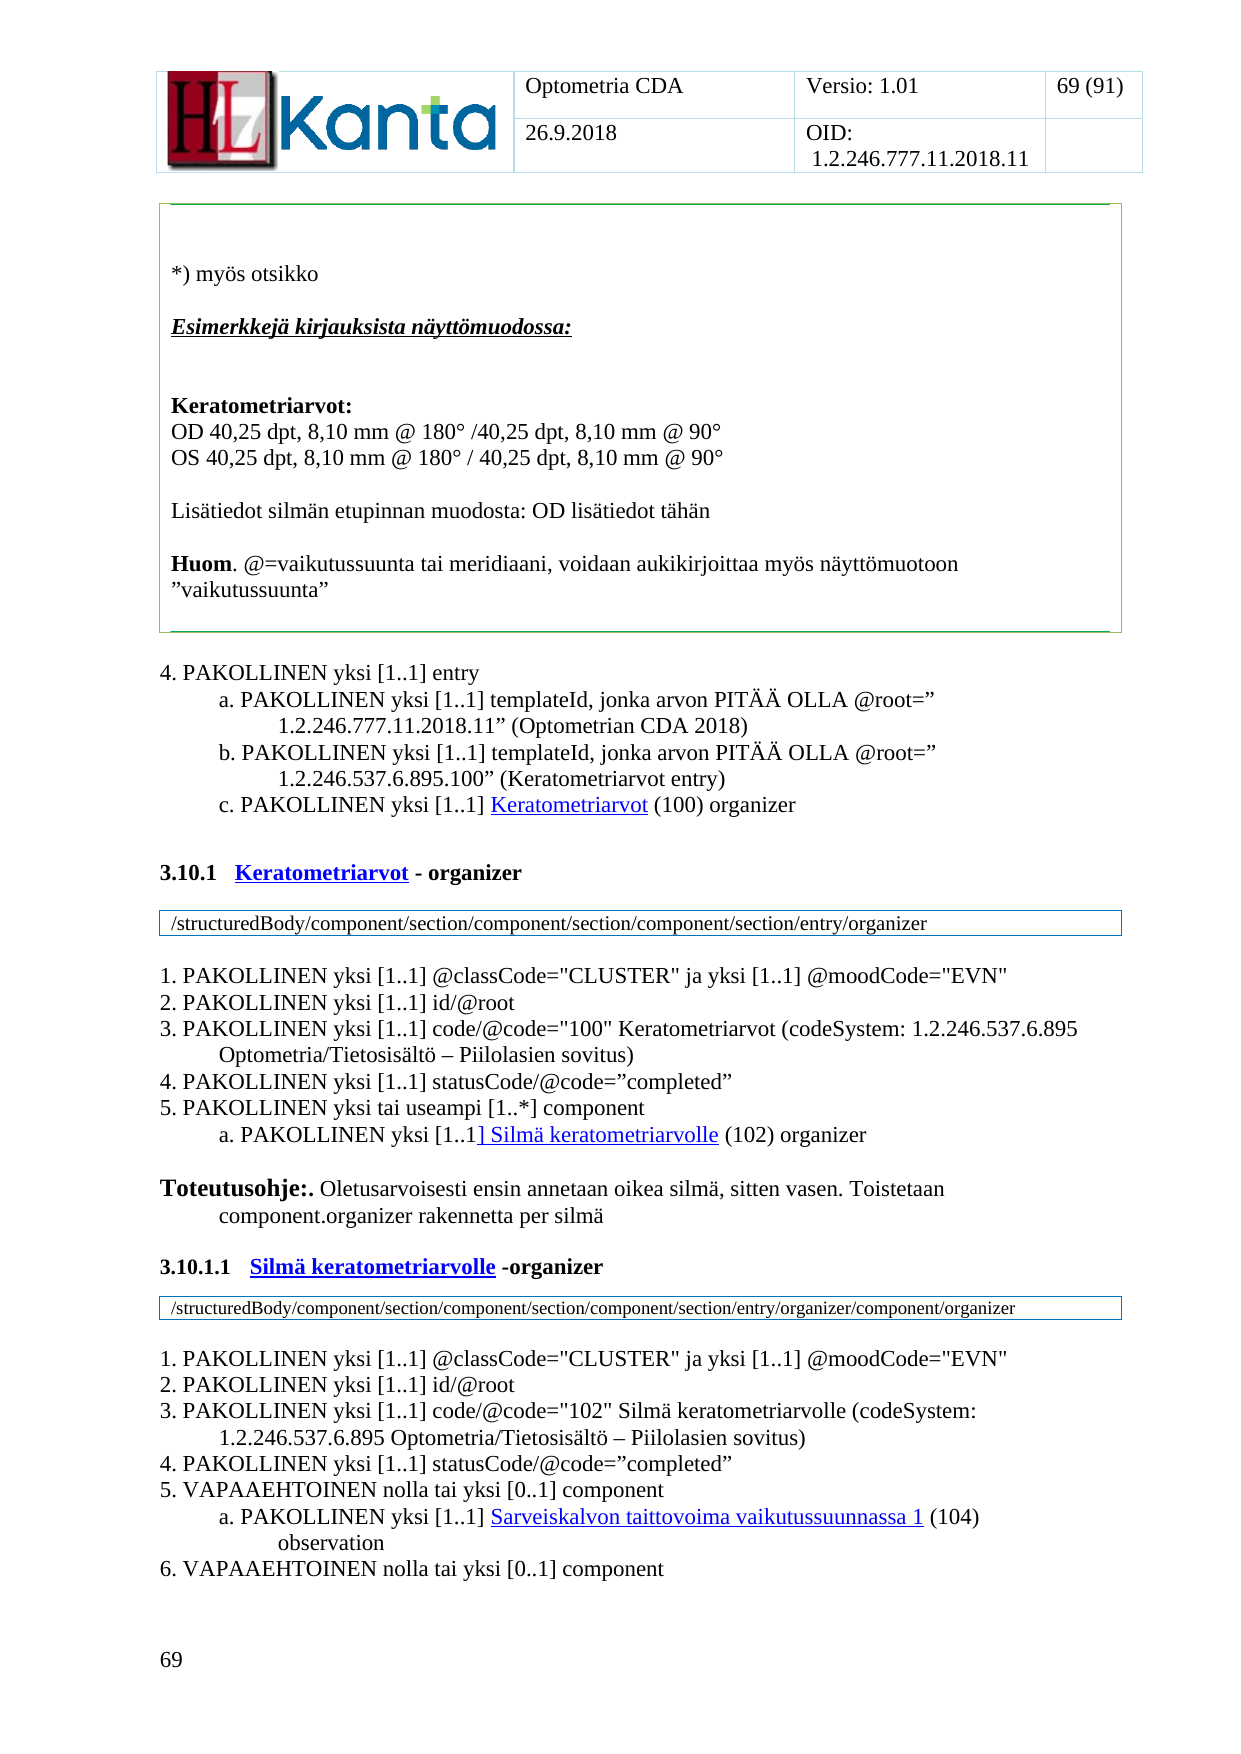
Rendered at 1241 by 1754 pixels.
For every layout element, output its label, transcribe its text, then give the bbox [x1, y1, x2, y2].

picture [167, 71, 279, 171]
text a. PAKOLLINEN yksi [1..1] Sarveiskalvon taittovoima vaikutussuunnassa 1 (104) observation [218, 1503, 1081, 1555]
text 1. PAKOLLINEN yksi [1..1] @classCode="CLUSTER" ja yksi [1..1] @moodCode="EVN" [159, 1344, 1081, 1371]
text 4. PAKOLLINEN yksi [1..1] statusCode/@code=”completed” [159, 1068, 1081, 1094]
text c. PAKOLLINEN yksi [1..1] Keratometriarvot (100) organizer [218, 791, 1081, 818]
text 2. PAKOLLINEN yksi [1..1] id/@root [159, 1371, 1081, 1397]
text 3. PAKOLLINEN yksi [1..1] code/@code="100" Keratometriarvot (codeSystem: 1.2.246.537.6.895 Optometria/Tietosisältö – Piilolasien sovitus) [159, 1015, 1081, 1068]
table_header /structuredBody/component/section/component/section/component/section/entry/organizer [160, 911, 1121, 935]
text 4. PAKOLLINEN yksi [1..1] statusCode/@code=”completed” [159, 1450, 1081, 1476]
subtitle Silmä keratometriarvolle -organizer [159, 1253, 1081, 1280]
text a. PAKOLLINEN yksi [1..1] templateId, jonka arvon PITÄÄ OLLA @root=” 1.2.246.777.11.2018.11” (Optometrian CDA 2018) [218, 686, 1081, 738]
text 1. PAKOLLINEN yksi [1..1] @classCode="CLUSTER" ja yksi [1..1] @moodCode="EVN" [159, 962, 1081, 989]
text Toteutusohje:. Oletusarvoisesti ensin annetaan oikea silmä, sitten vasen. Toistetaan component.organizer rakennetta per silmä [159, 1173, 1081, 1228]
text b. PAKOLLINEN yksi [1..1] templateId, jonka arvon PITÄÄ OLLA @root=” 1.2.246.537.6.895.100” (Keratometriarvot entry) [218, 738, 1081, 791]
text 5. VAPAAEHTOINEN nolla tai yksi [0..1] component [159, 1476, 1081, 1503]
text 3. PAKOLLINEN yksi [1..1] code/@code="102" Silmä keratometriarvolle (codeSystem: 1.2.246.537.6.895 Optometria/Tietosisältö – Piilolasien sovitus) [159, 1397, 1081, 1450]
text a. PAKOLLINEN yksi [1..1] Silmä keratometriarvolle (102) organizer [218, 1121, 1081, 1147]
picture [281, 96, 496, 150]
table_header /structuredBody/component/section/component/section/component/section/entry/organizer/component/organizer [160, 1297, 1121, 1319]
text 6. VAPAAEHTOINEN nolla tai yksi [0..1] component [159, 1555, 1081, 1582]
text 2. PAKOLLINEN yksi [1..1] id/@root [159, 989, 1081, 1015]
text 4. PAKOLLINEN yksi [1..1] entry [159, 659, 1081, 686]
text 5. PAKOLLINEN yksi tai useampi [1..*] component [159, 1094, 1081, 1121]
subtitle Keratometriarvot - organizer [159, 859, 1081, 885]
